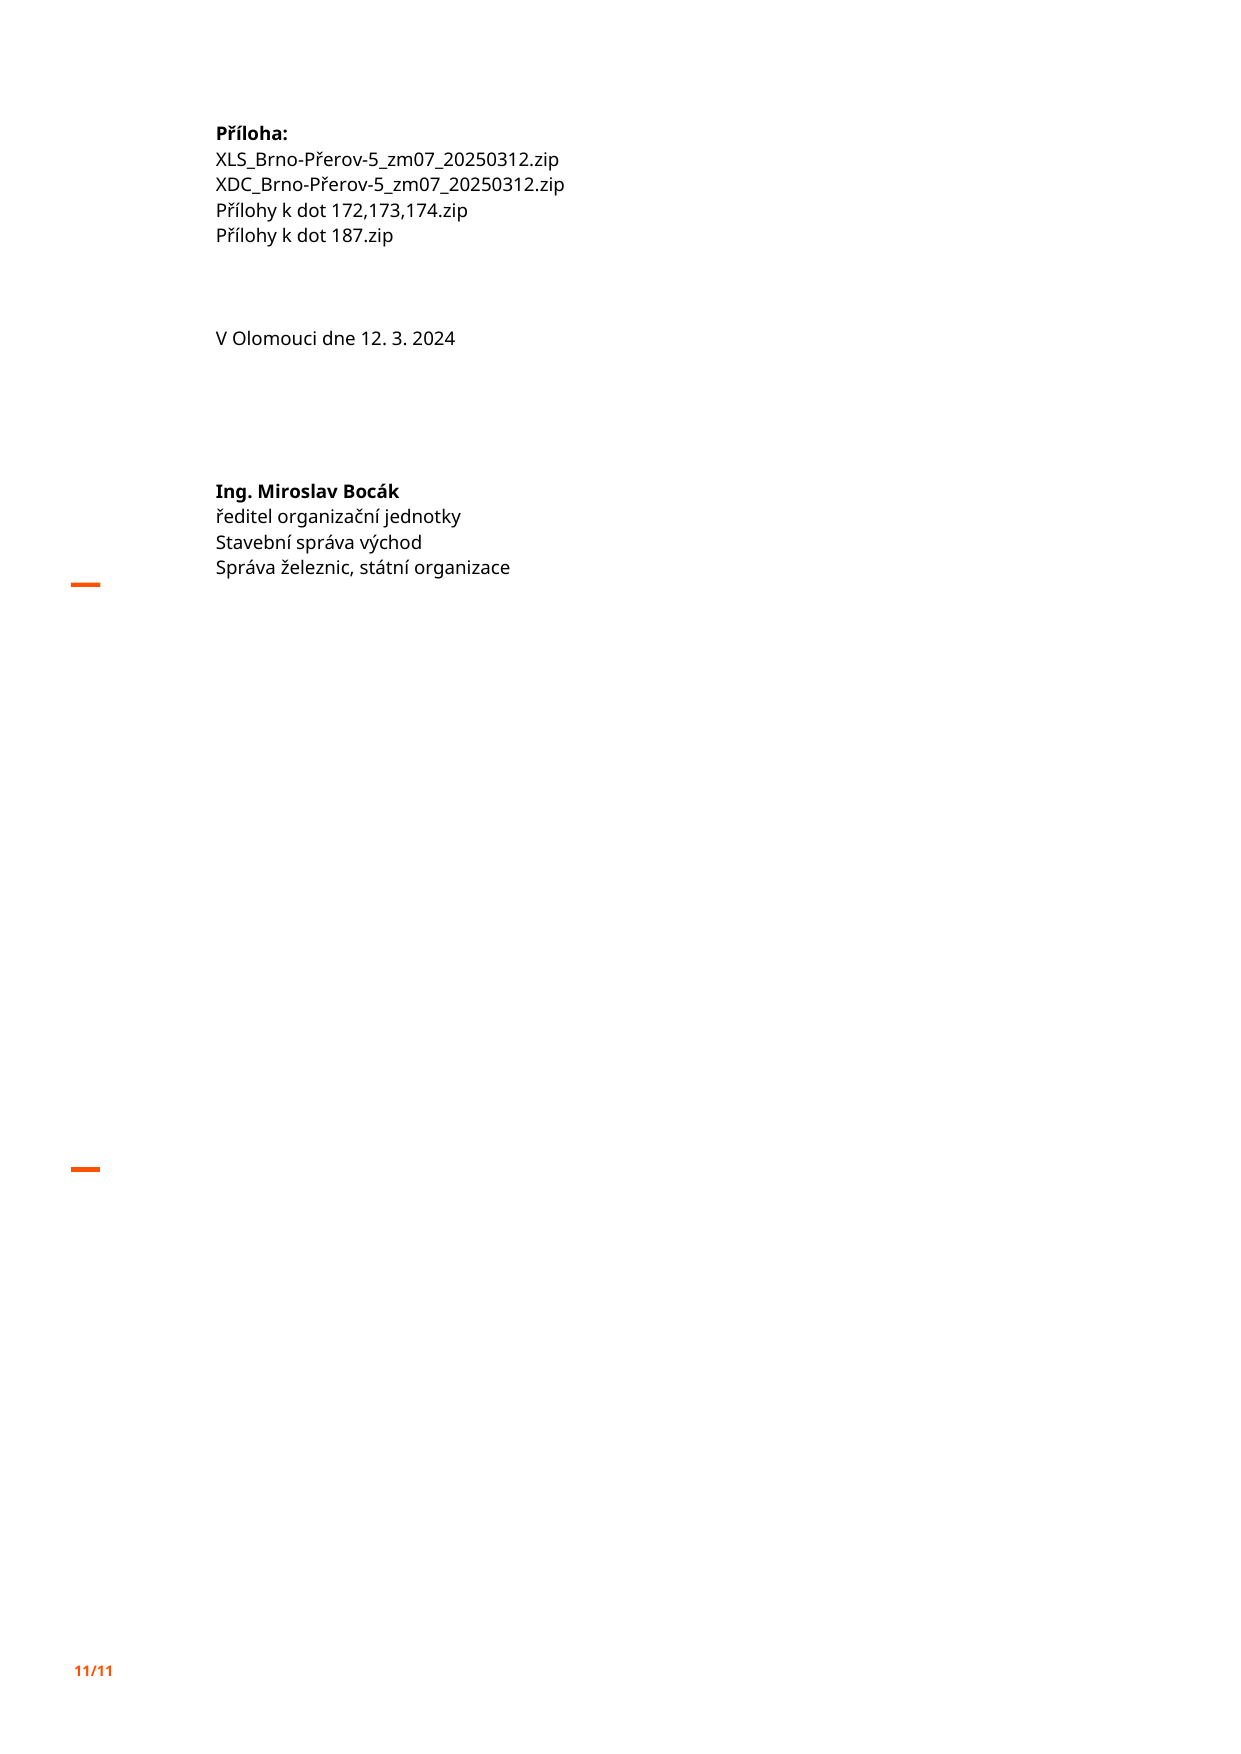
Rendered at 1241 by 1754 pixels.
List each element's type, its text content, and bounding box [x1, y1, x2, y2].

text V Olomouci dne 12. 3. 2024 [216, 325, 1122, 350]
text Příloha: [216, 121, 1122, 146]
text Přílohy k dot 187.zip [216, 223, 1122, 248]
text Stavební správa východ [216, 529, 1122, 554]
text ředitel organizační jednotky [216, 503, 1122, 529]
text Ing. Miroslav Bocák [216, 478, 1122, 503]
text Přílohy k dot 172,173,174.zip [216, 197, 1122, 223]
text Správa železnic, státní organizace [216, 554, 1122, 580]
text XDC_Brno-Přerov-5_zm07_20250312.zip [216, 172, 1122, 197]
text XLS_Brno-Přerov-5_zm07_20250312.zip [216, 146, 1122, 172]
